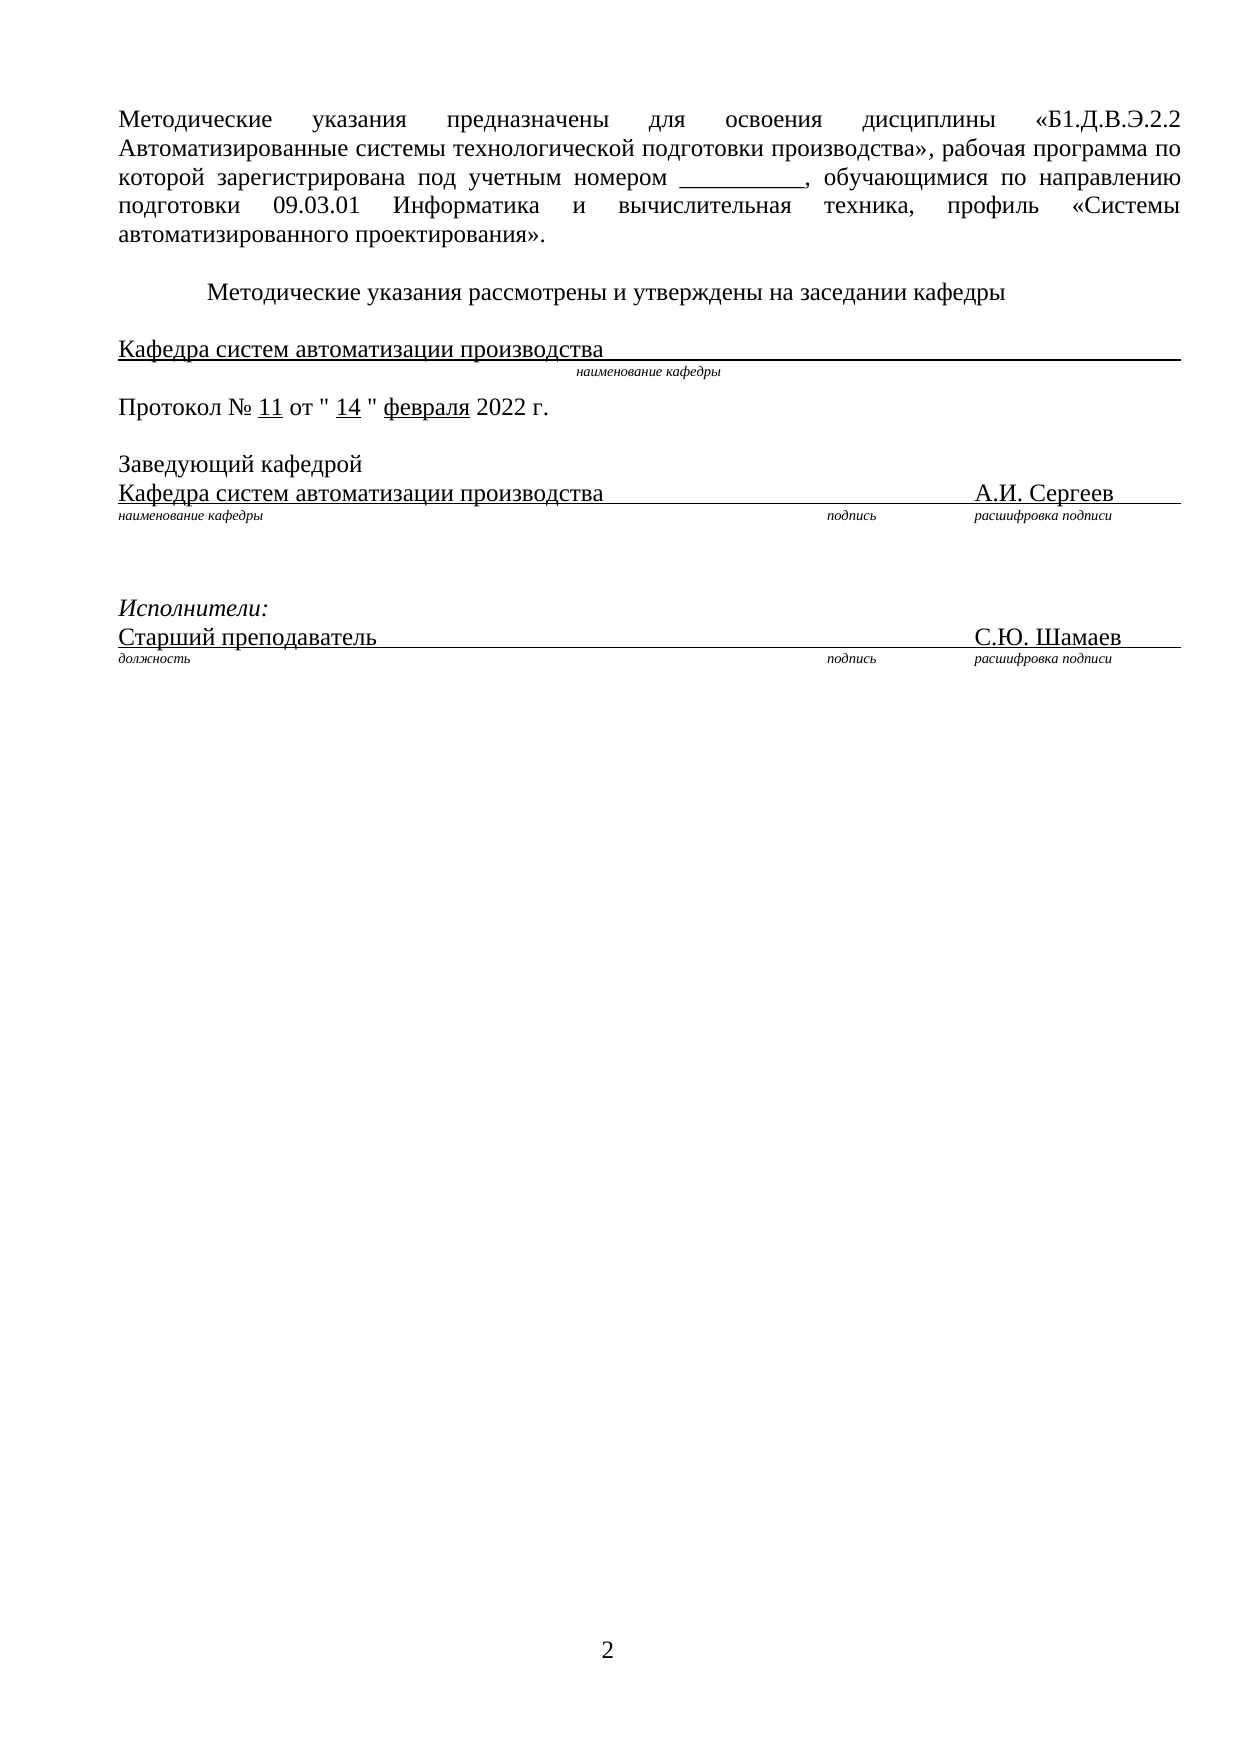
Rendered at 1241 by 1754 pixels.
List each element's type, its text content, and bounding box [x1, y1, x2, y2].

text Методические указания рассмотрены и утверждены на заседании кафедры [118, 277, 1181, 305]
text Старший преподаватель С.Ю. Шамаев [118, 622, 1181, 647]
text Кафедра систем автоматизации производства [118, 334, 1181, 359]
text Методические указания предназначены для освоения дисциплины «Б1.Д.В.Э.2.2 Автоматизированные системы технологической подготовки производства», рабочая программа по которой зарегистрирована под учетным номером __________, обучающимися по направлению подготовки 09.03.01 Информатика и вычислительная техника, профиль «Системы автоматизированного проектирования». [118, 104, 1181, 248]
text должность подпись расшифровка подписи [118, 650, 1181, 679]
text Заведующий кафедрой [118, 449, 1181, 478]
text Протокол № 11 от " 14 " февраля 2022 г. [118, 392, 1181, 420]
text наименование кафедры [118, 363, 1181, 392]
text Исполнители: [118, 593, 1181, 622]
text наименование кафедры подпись расшифровка подписи [118, 507, 1181, 535]
text Кафедра систем автоматизации производства А.И. Сергеев [118, 478, 1181, 503]
